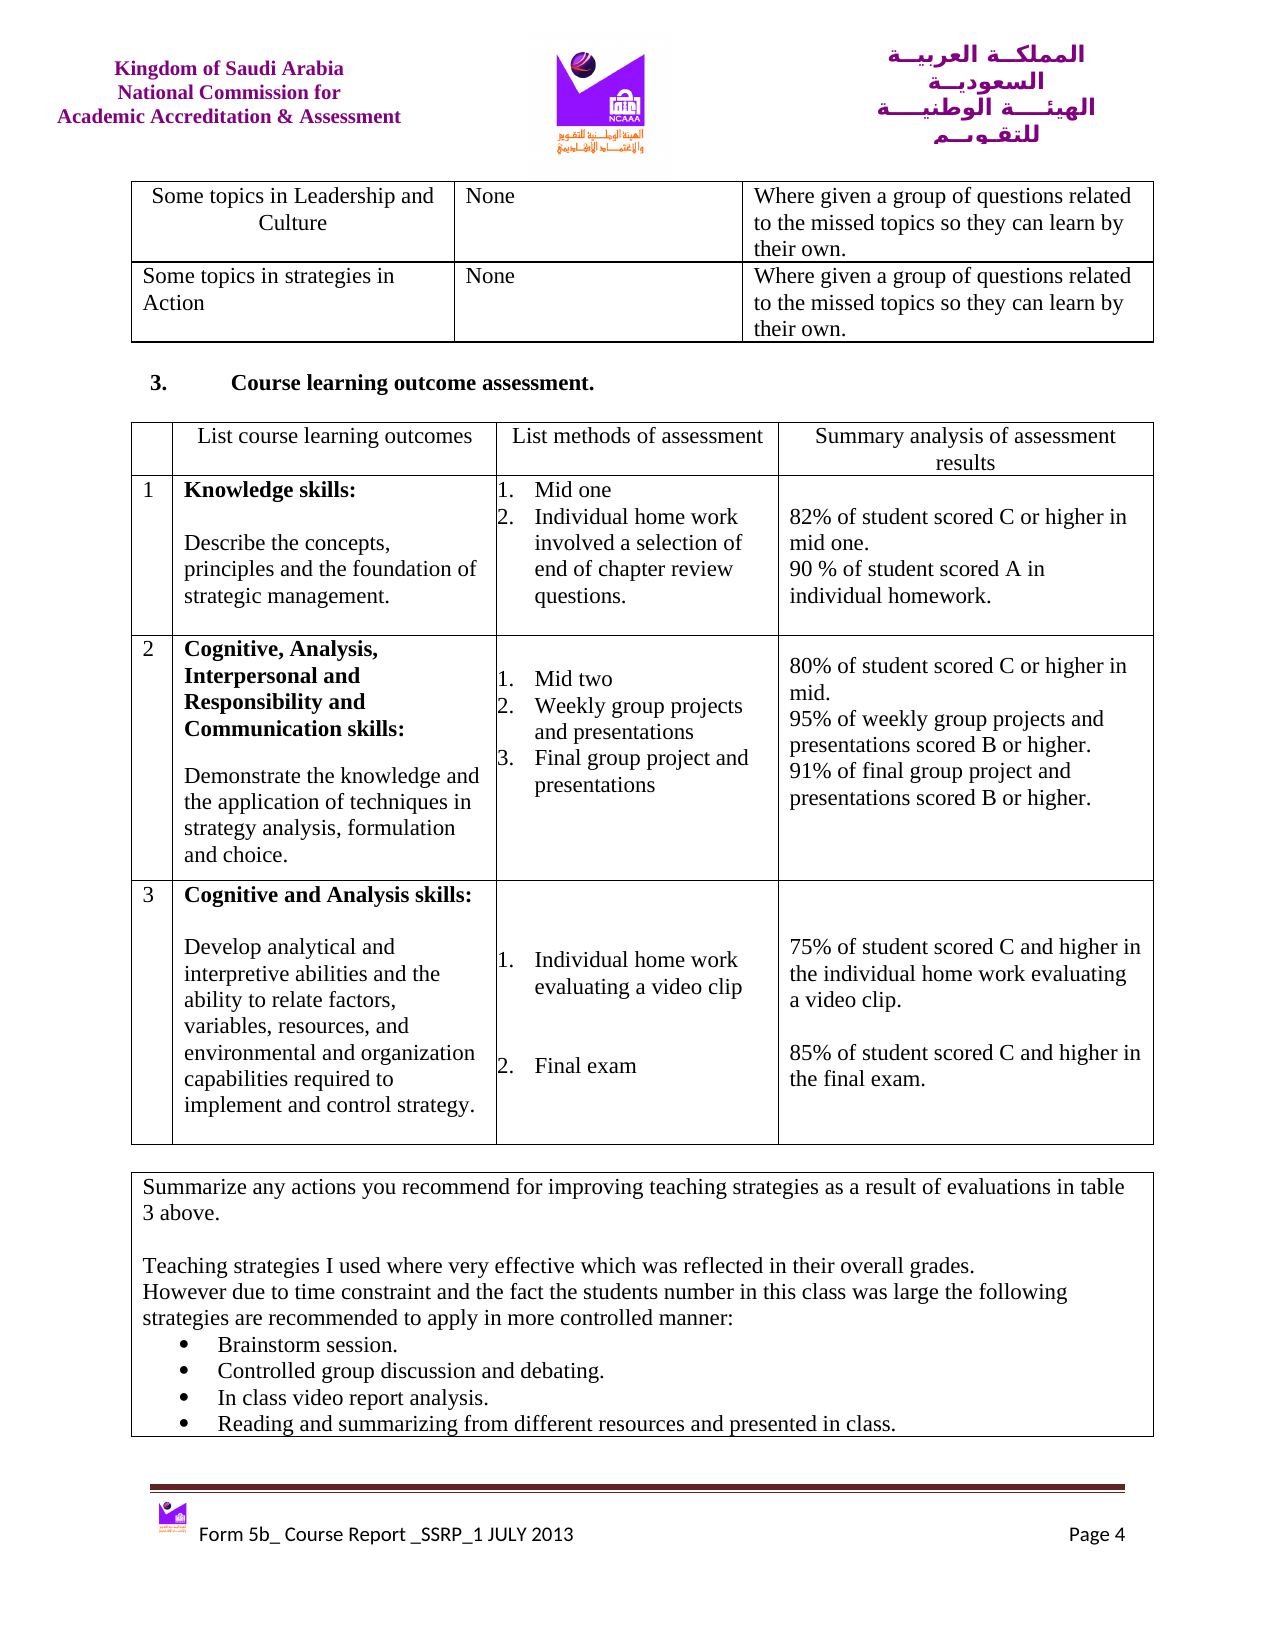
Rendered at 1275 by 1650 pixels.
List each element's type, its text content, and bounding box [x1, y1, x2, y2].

table_cell 75% of student scored C and higher in the individual home work evaluating a video clip. 85% of student scored C and higher in the final exam. [779, 881, 1153, 1144]
table_cell 80% of student scored C or higher in mid. 95% of weekly group projects and presentations scored B or higher. 91% of final group project and presentations scored B or higher. [779, 636, 1153, 880]
table_cell 3 [132, 881, 172, 1144]
picture [528, 30, 672, 181]
table_header List course learning outcomes [173, 423, 496, 475]
table_cell Some topics in strategies in Action [132, 263, 454, 341]
table_cell Mid two Weekly group projects and presentations Final group project and presentations [497, 636, 778, 880]
table_header [132, 423, 172, 475]
table_cell 82% of student scored C or higher in mid one. 90 % of student scored A in individual homework. [779, 476, 1153, 634]
table_cell Where given a group of questions related to the missed topics so they can learn by their own. [743, 263, 1153, 341]
table_cell 2 [132, 636, 172, 880]
table_cell 1 [132, 476, 172, 634]
table_cell Cognitive, Analysis, Interpersonal and Responsibility and Communication skills: Demonstrate the knowledge and the application of techniques in strategy analysis, formulation and choice. [173, 636, 496, 880]
table_cell Mid one Individual home work involved a selection of end of chapter review questions. [497, 476, 778, 634]
table_header Summarize any actions you recommend for improving teaching strategies as a result of evaluations in table 3 above. Teaching strategies I used where very effective which was reflected in their overall grades. However due to time constraint and the fact the students number in this class was large the following strategies are recommended to apply in more controlled manner: Brainstorm session. Controlled group discussion and debating. In class video report analysis. Reading and summarizing from different resources and presented in class. [132, 1173, 1153, 1436]
table_cell None [455, 263, 742, 341]
table_cell Where given a group of questions related to the missed topics so they can learn by their own. [743, 182, 1153, 261]
table_cell None [455, 182, 742, 261]
table_cell Individual home work evaluating a video clip Final exam [497, 881, 778, 1144]
table_cell Cognitive and Analysis skills: Develop analytical and ‎interpretive abilities and the ‎ability to relate factors, ‎variables, resources, and ‎environmental and ‎organization capabilities ‎required to implement ‎and control strategy. ‎ [173, 881, 496, 1144]
table_cell Knowledge skills: Describe the concepts, principles and the foundation of strategic management. [173, 476, 496, 634]
text 3. Course learning outcome assessment. [150, 369, 1125, 395]
table_cell Some topics in Leadership and Culture [132, 182, 454, 261]
table_header List methods of assessment [497, 423, 778, 475]
picture [150, 1495, 195, 1541]
table_header Summary analysis of assessment results [779, 423, 1153, 475]
